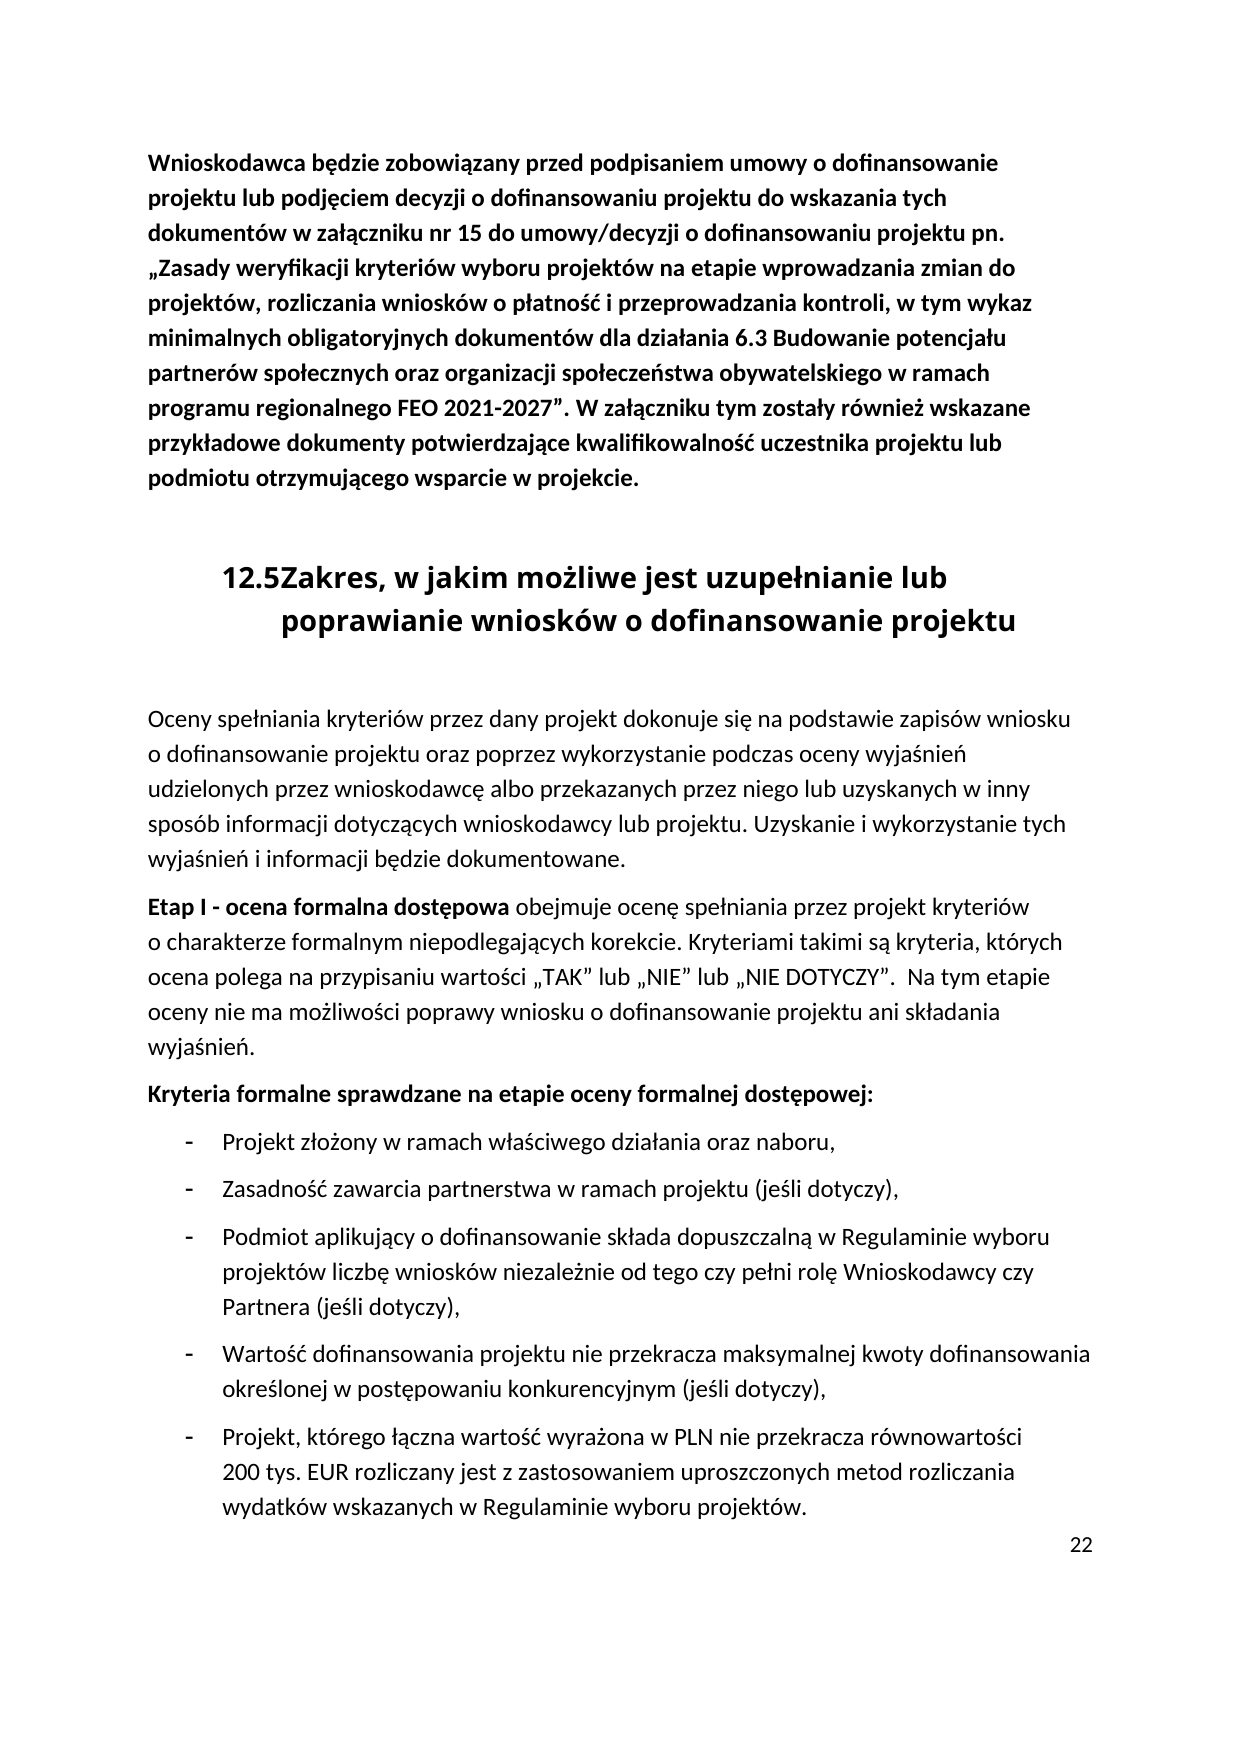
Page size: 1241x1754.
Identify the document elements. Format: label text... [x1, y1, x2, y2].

list Projekt złożony w ramach właściwego działania oraz naboru, [185, 1126, 1093, 1156]
list Podmiot aplikujący o dofinansowanie składa dopuszczalną w Regulaminie wyboru projektów liczbę wniosków niezależnie od tego czy pełni rolę Wnioskodawcy czy Partnera (jeśli dotyczy), [185, 1221, 1093, 1321]
list Zasadność zawarcia partnerstwa w ramach projektu (jeśli dotyczy), [185, 1173, 1093, 1204]
text Etap I - ocena formalna dostępowa obejmuje ocenę spełniania przez projekt kryteriów o charakterze formalnym niepodlegających korekcie. Kryteriami takimi są kryteria, których ocena polega na przypisaniu wartości „TAK” lub „NIE” lub „NIE DOTYCZY”. Na tym etapie oceny nie ma możliwości poprawy wniosku o dofinansowanie projektu ani składania wyjaśnień. [148, 891, 1093, 1061]
text Wnioskodawca będzie zobowiązany przed podpisaniem umowy o dofinansowanie projektu lub podjęciem decyzji o dofinansowaniu projektu do wskazania tych dokumentów w załączniku nr 15 do umowy/decyzji o dofinansowaniu projektu pn. „Zasady weryfikacji kryteriów wyboru projektów na etapie wprowadzania zmian do projektów, rozliczania wniosków o płatność i przeprowadzania kontroli, w tym wykaz minimalnych obligatoryjnych dokumentów dla działania 6.3 Budowanie potencjału partnerów społecznych oraz organizacji społeczeństwa obywatelskiego w ramach programu regionalnego FEO 2021-2027”. W załączniku tym zostały również wskazane przykładowe dokumenty potwierdzające kwalifikowalność uczestnika projektu lub podmiotu otrzymującego wsparcie w projekcie. [148, 148, 1093, 493]
list Wartość dofinansowania projektu nie przekracza maksymalnej kwoty dofinansowania określonej w postępowaniu konkurencyjnym (jeśli dotyczy), [185, 1338, 1093, 1404]
text Kryteria formalne sprawdzane na etapie oceny formalnej dostępowej: [148, 1078, 1093, 1109]
subtitle Zakres, w jakim możliwe jest uzupełnianie lub poprawianie wniosków o dofinansowanie projektu [221, 558, 1093, 640]
text Oceny spełniania kryteriów przez dany projekt dokonuje się na podstawie zapisów wniosku o dofinansowanie projektu oraz poprzez wykorzystanie podczas oceny wyjaśnień udzielonych przez wnioskodawcę albo przekazanych przez niego lub uzyskanych w inny sposób informacji dotyczących wnioskodawcy lub projektu. Uzyskanie i wykorzystanie tych wyjaśnień i informacji będzie dokumentowane. [148, 703, 1093, 874]
list Projekt, którego łączna wartość wyrażona w PLN nie przekracza równowartości 200 tys. EUR rozliczany jest z zastosowaniem uproszczonych metod rozliczania wydatków wskazanych w Regulaminie wyboru projektów. [185, 1421, 1093, 1521]
